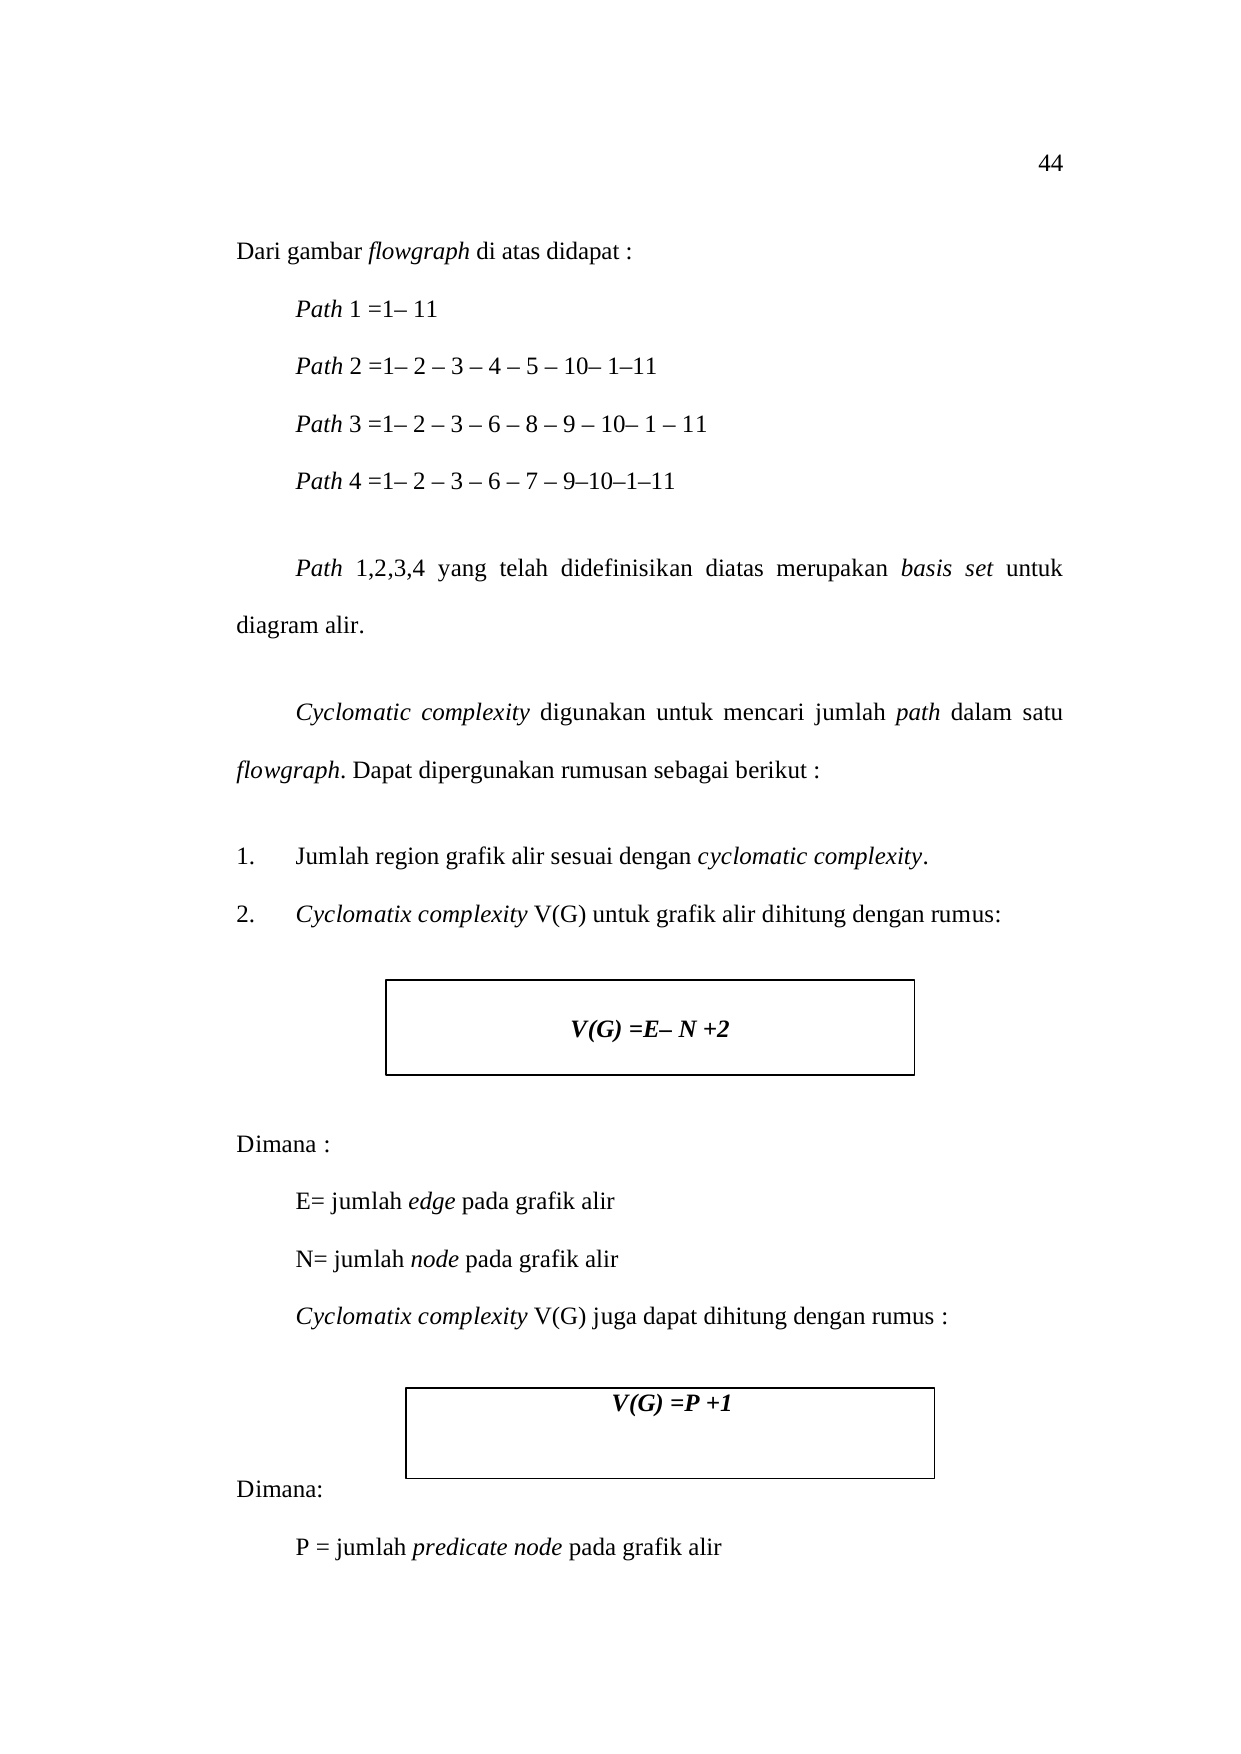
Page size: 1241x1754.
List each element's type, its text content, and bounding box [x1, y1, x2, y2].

text Path 2 =1– 2 – 3 – 4 – 5 – 10– 1–11 [295, 351, 1063, 380]
text 1. Jumlah region grafik alir sesuai dengan cyclomatic complexity. [236, 841, 1063, 870]
text P = jumlah predicate node pada grafik alir [236, 1532, 1063, 1561]
text V(G) =E– N +2 [236, 1014, 1063, 1043]
text Path 3 =1– 2 – 3 – 6 – 8 – 9 – 10– 1 – 11 [295, 409, 1063, 438]
text E= jumlah edge pada grafik alir [295, 1186, 1063, 1215]
text Cyclomatix complexity V(G) juga dapat dihitung dengan rumus : [236, 1301, 1063, 1330]
text Path 4 =1– 2 – 3 – 6 – 7 – 9–10–1–11 [295, 466, 1063, 495]
text Dari gambar flowgraph di atas didapat : [236, 236, 1063, 265]
text N= jumlah node pada grafik alir [295, 1244, 1063, 1273]
text Path 1,2,3,4 yang telah didefinisikan diatas merupakan basis set untuk diagram alir. [236, 553, 1063, 639]
text Path 1 =1– 11 [295, 294, 1063, 323]
list Dimana: [236, 1474, 1063, 1503]
text 2. Cyclomatix complexity V(G) untuk grafik alir dihitung dengan rumus: [236, 899, 1063, 928]
text Cyclomatic complexity digunakan untuk mencari jumlah path dalam satu flowgraph. Dapat dipergunakan rumusan sebagai berikut : [236, 697, 1063, 783]
text Dimana : [236, 1129, 1063, 1158]
text V(G) =P +1 [236, 1388, 1063, 1417]
